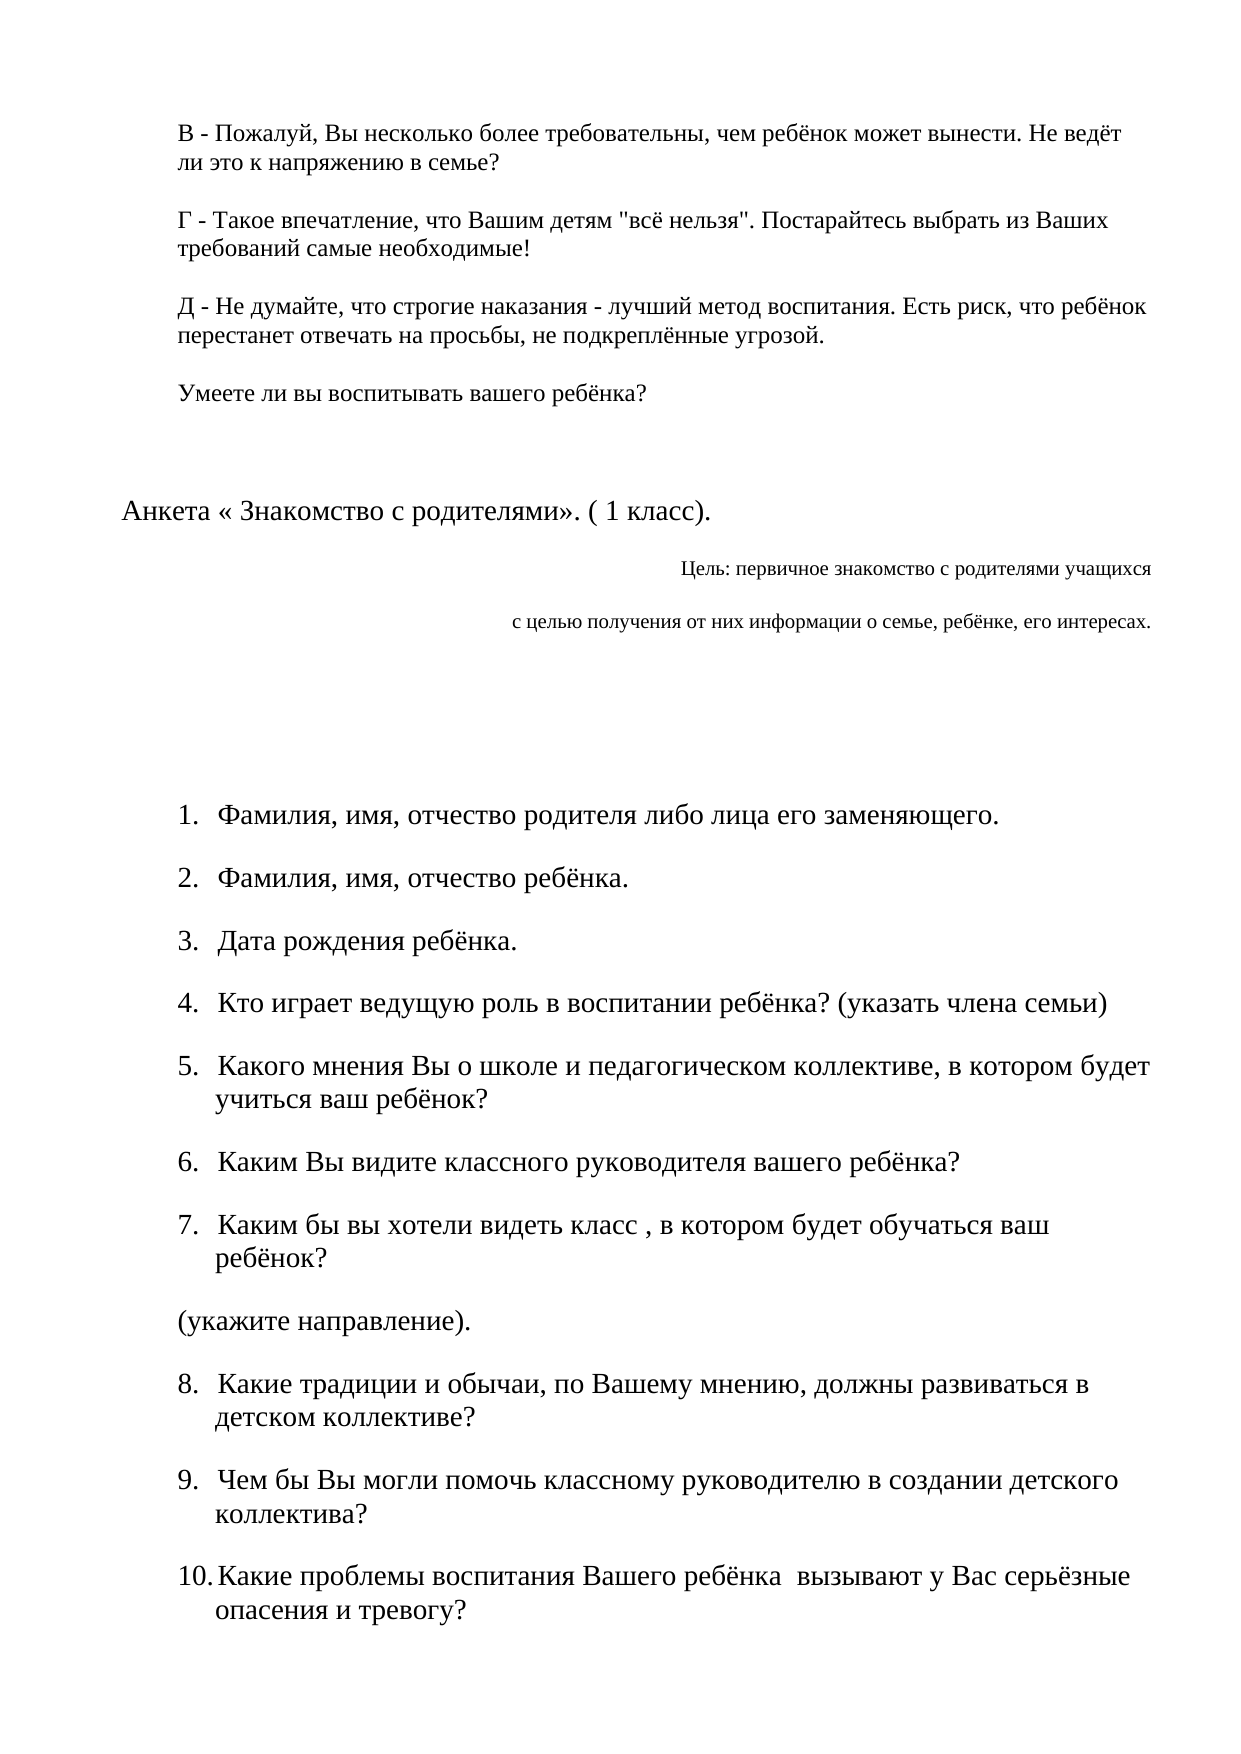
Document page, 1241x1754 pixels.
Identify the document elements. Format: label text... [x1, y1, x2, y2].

text 4. Кто играет ведущую роль в воспитании ребёнка? (указать члена семьи) [177, 985, 1152, 1019]
text В - Пожалуй, Вы несколько более требовательны, чем ребёнок может вынести. Не ведёт ли это к напряжению в семье? [177, 118, 1152, 176]
text Цель: первичное знакомство с родителями учащихся [121, 556, 1152, 580]
text с целью получения от них информации о семье, ребёнке, его интересах. [121, 609, 1152, 633]
text 5. Какого мнения Вы о школе и педагогическом коллективе, в котором будет учиться ваш ребёнок? [177, 1048, 1152, 1115]
text 9. Чем бы Вы могли помочь классному руководителю в создании детского коллектива? [177, 1462, 1152, 1529]
text 10. Какие проблемы воспитания Вашего ребёнка вызывают у Вас серьёзные опасения и тревогу? [177, 1558, 1152, 1626]
text Анкета « Знакомство с родителями». ( 1 класс). [121, 493, 1152, 527]
text Умеете ли вы воспитывать вашего ребёнка? [177, 378, 1152, 407]
text (укажите направление). [177, 1303, 1152, 1337]
text 6. Каким Вы видите классного руководителя вашего ребёнка? [177, 1144, 1152, 1178]
text 3. Дата рождения ребёнка. [177, 923, 1152, 956]
text 8. Какие традиции и обычаи, по Вашему мнению, должны развиваться в детском коллективе? [177, 1366, 1152, 1433]
text 2. Фамилия, имя, отчество ребёнка. [177, 860, 1152, 893]
text Г - Такое впечатление, что Вашим детям "всё нельзя". Постарайтесь выбрать из Ваших требований самые необходимые! [177, 205, 1152, 262]
text 7. Каким бы вы хотели видеть класс , в котором будет обучаться ваш ребёнок? [177, 1207, 1152, 1274]
text Д - Не думайте, что строгие наказания - лучший метод воспитания. Есть риск, что ребёнок перестанет отвечать на просьбы, не подкреплённые угрозой. [177, 291, 1152, 349]
text 1. Фамилия, имя, отчество родителя либо лица его заменяющего. [177, 797, 1152, 831]
